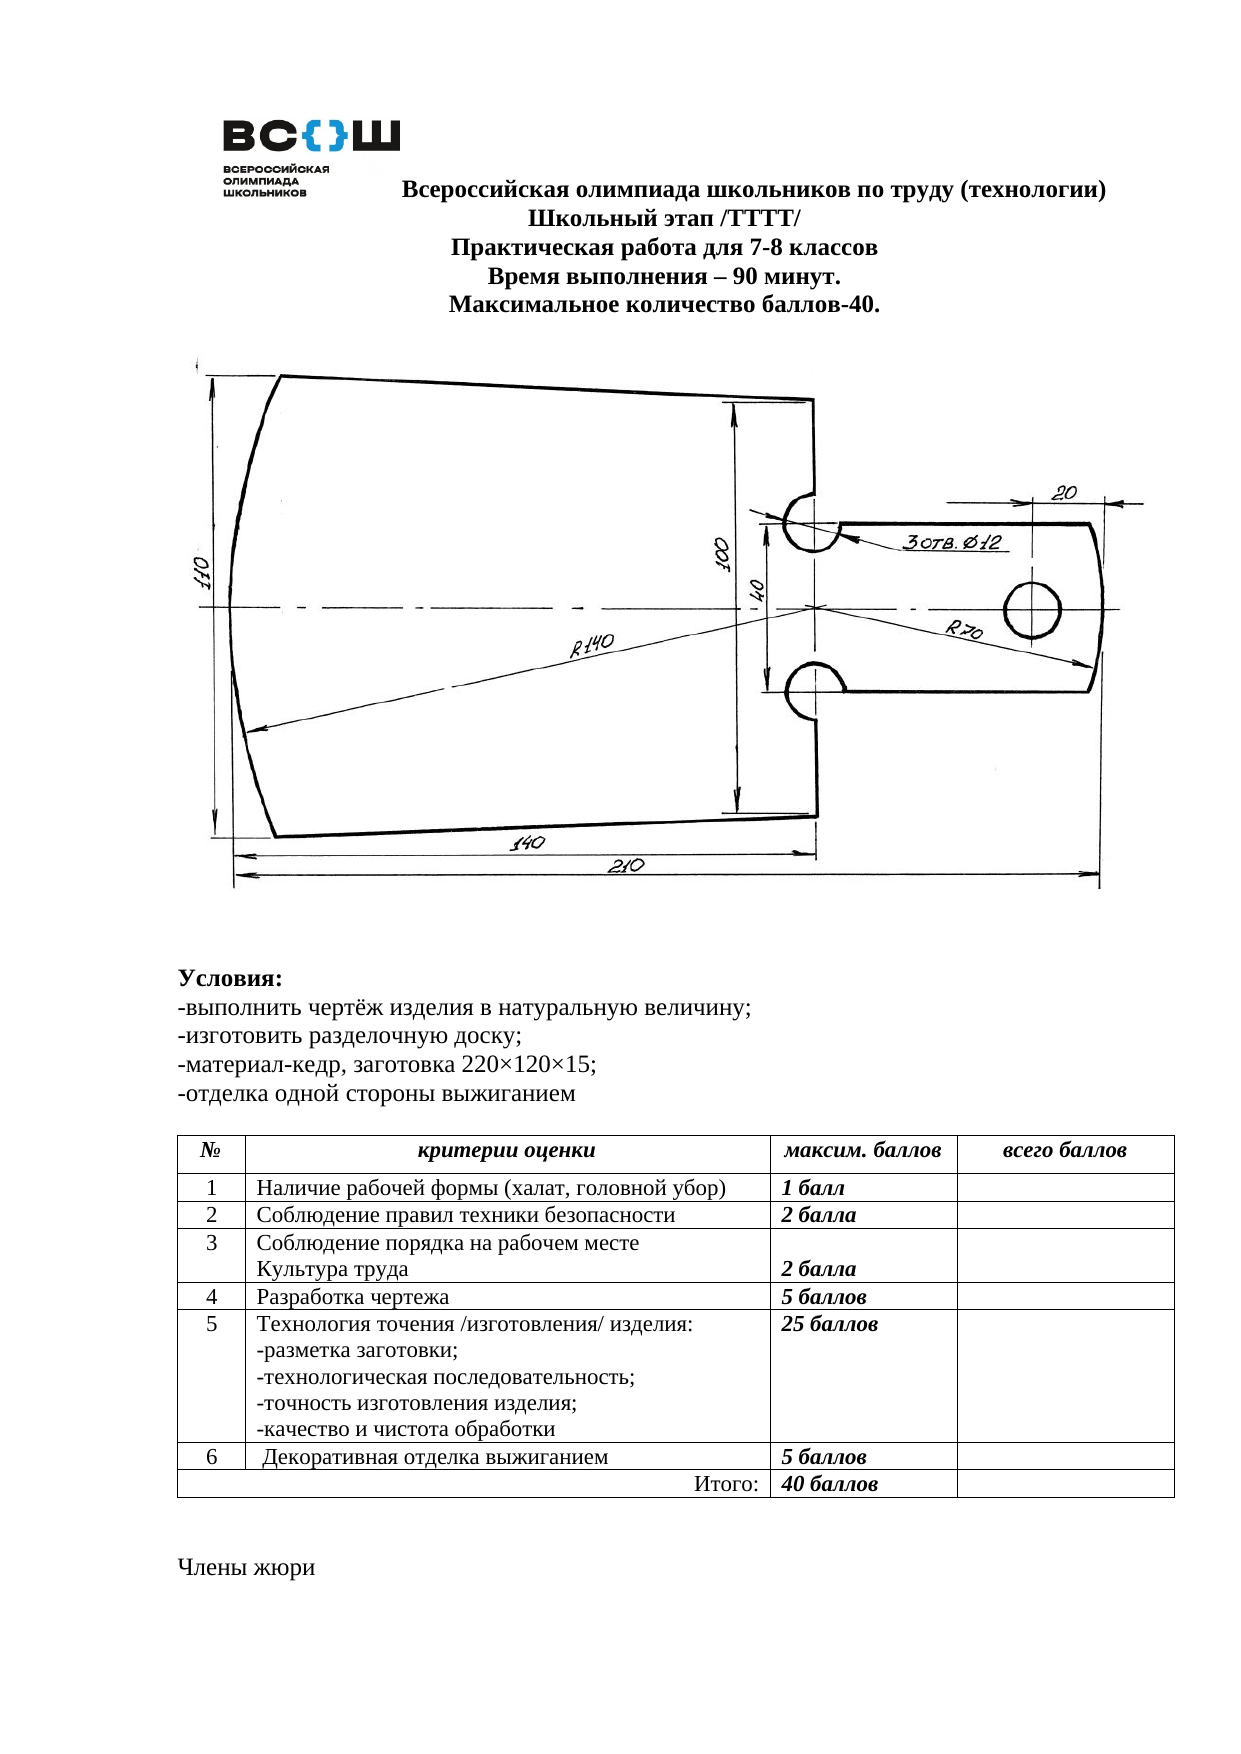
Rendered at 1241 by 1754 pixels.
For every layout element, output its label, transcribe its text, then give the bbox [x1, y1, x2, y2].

table_cell Наличие рабочей формы (халат, головной убор) [246, 1174, 770, 1201]
table_cell 5 баллов [771, 1443, 957, 1469]
table_cell 4 [178, 1283, 245, 1309]
table_cell [958, 1174, 1174, 1201]
text Максимальное количество баллов-40. [177, 289, 1152, 318]
table_header всего баллов [958, 1136, 1174, 1173]
table_header максим. баллов [771, 1136, 957, 1173]
table_cell 5 баллов [771, 1283, 957, 1309]
text Всероссийская олимпиада школьников по труду (технологии) [177, 118, 1152, 203]
text -материал-кедр, заготовка 220×120×15; [177, 1049, 1152, 1078]
table_cell [958, 1470, 1174, 1497]
table_cell 25 баллов [771, 1310, 957, 1442]
table_cell 2 балла [771, 1229, 957, 1282]
picture [222, 118, 402, 198]
picture [182, 347, 1147, 906]
table_cell Разработка чертежа [246, 1283, 770, 1309]
table_cell Декоративная отделка выжиганием [246, 1443, 770, 1469]
table_cell [958, 1202, 1174, 1228]
text -выполнить чертёж изделия в натуральную величину; [177, 992, 1152, 1020]
table_cell 1 балл [771, 1174, 957, 1201]
text Условия: [177, 963, 1152, 992]
table_cell Итого: [178, 1470, 770, 1497]
table_header критерии оценки [246, 1136, 770, 1173]
table_cell Соблюдение порядка на рабочем месте Культура труда [246, 1229, 770, 1282]
table_cell [958, 1229, 1174, 1282]
table_cell [958, 1443, 1174, 1469]
table_cell Соблюдение правил техники безопасности [246, 1202, 770, 1228]
table_cell 2 [178, 1202, 245, 1228]
table_header № [178, 1136, 245, 1173]
table_cell Технология точения /изготовления/ изделия: -разметка заготовки; -технологическая последовательность; -точность изготовления изделия; -качество и чистота обработки [246, 1310, 770, 1442]
table_cell 3 [178, 1229, 245, 1282]
text Практическая работа для 7-8 классов [177, 232, 1152, 261]
text -изготовить разделочную доску; [177, 1020, 1152, 1049]
table_cell 40 баллов [771, 1470, 957, 1497]
table_cell [958, 1283, 1174, 1309]
table_cell 5 [178, 1310, 245, 1442]
text Члены жюри [177, 1552, 1152, 1580]
table_cell 1 [178, 1174, 245, 1201]
table_cell 6 [178, 1443, 245, 1469]
table_cell 2 балла [771, 1202, 957, 1228]
text Время выполнения – 90 минут. [177, 261, 1152, 289]
text -отделка одной стороны выжиганием [177, 1078, 1152, 1107]
text Школьный этап /ТТТТ/ [177, 203, 1152, 232]
table_cell [958, 1310, 1174, 1442]
